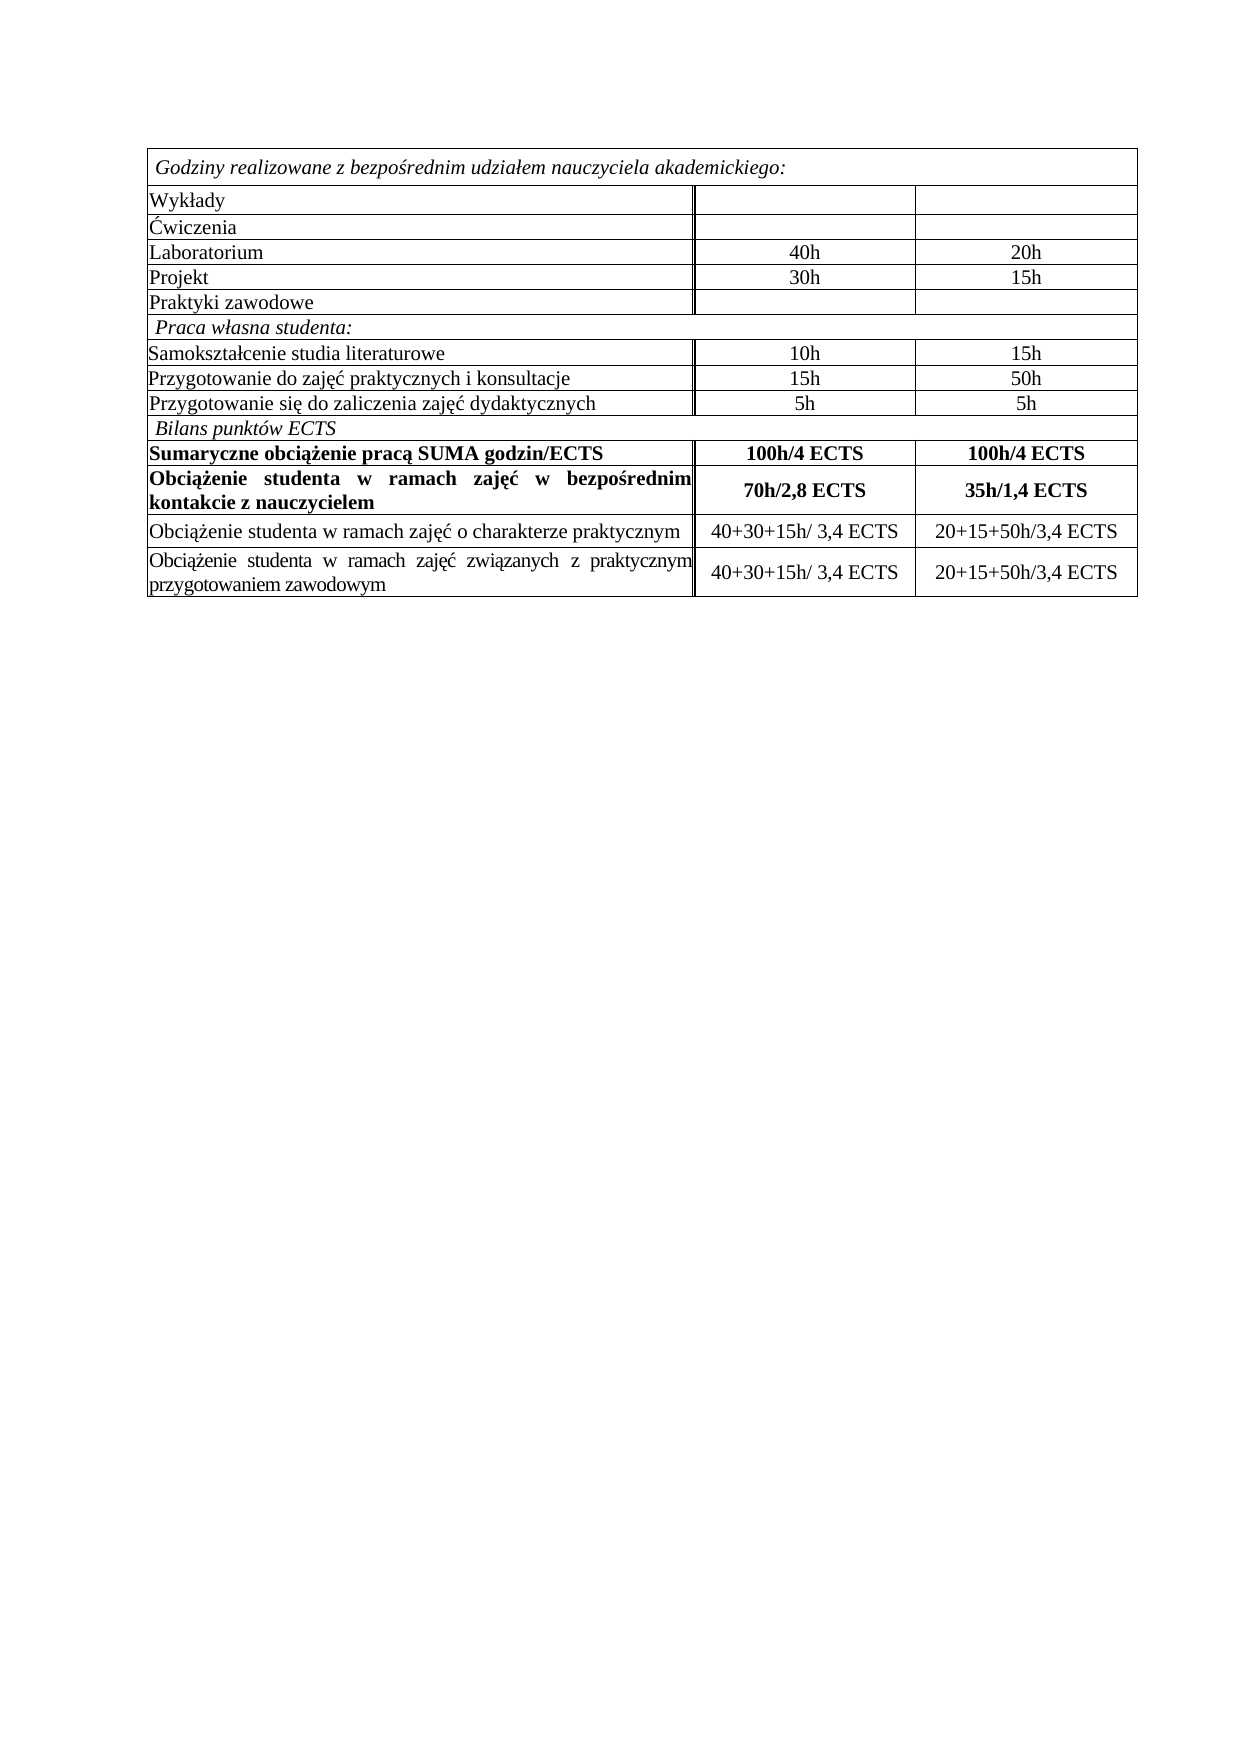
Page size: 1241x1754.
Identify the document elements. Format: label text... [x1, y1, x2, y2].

table_cell 35h/1,4 ECTS [916, 466, 1137, 514]
table_cell Praca własna studenta: [148, 315, 1137, 339]
table_cell Praktyki zawodowe [148, 290, 692, 314]
table_cell Godziny realizowane z bezpośrednim udziałem nauczyciela akademickiego: [148, 149, 1137, 185]
table_cell 15h [916, 265, 1137, 289]
table_cell [696, 186, 915, 214]
table_cell 100h/4 ECTS [916, 441, 1137, 465]
table_cell 30h [696, 265, 915, 289]
table_cell 100h/4 ECTS [696, 441, 915, 465]
table_cell Przygotowanie się do zaliczenia zajęć dydaktycznych [148, 391, 692, 415]
table_cell 5h [696, 391, 915, 415]
table_cell Laboratorium [148, 240, 692, 264]
table_cell 15h [916, 340, 1137, 364]
table_cell 20+15+50h/3,4 ECTS [916, 515, 1137, 547]
table_cell Przygotowanie do zajęć praktycznych i konsultacje [148, 366, 692, 389]
table_cell Samokształcenie studia literaturowe [148, 340, 692, 364]
table_cell 40+30+15h/ 3,4 ECTS [696, 548, 915, 596]
table_cell 70h/2,8 ECTS [696, 466, 915, 514]
table_cell Obciążenie studenta w ramach zajęć związanych z praktycznym przygotowaniem zawodowym [148, 548, 692, 596]
table_cell 50h [916, 366, 1137, 389]
table_cell 20+15+50h/3,4 ECTS [916, 548, 1137, 596]
table_cell [916, 290, 1137, 314]
table_cell [916, 215, 1137, 239]
table_cell [696, 290, 915, 314]
table_cell 40h [696, 240, 915, 264]
table_cell Obciążenie studenta w ramach zajęć w bezpośrednim kontakcie z nauczycielem [148, 466, 692, 514]
table_cell 15h [696, 366, 915, 389]
table_cell Bilans punktów ECTS [148, 416, 1137, 440]
table_cell Projekt [148, 265, 692, 289]
table_cell 5h [916, 391, 1137, 415]
table_cell Wykłady [148, 186, 692, 214]
table_cell 20h [916, 240, 1137, 264]
table_cell 10h [696, 340, 915, 364]
table_cell Obciążenie studenta w ramach zajęć o charakterze praktycznym [148, 515, 692, 547]
table_cell 40+30+15h/ 3,4 ECTS [696, 515, 915, 547]
table_cell Sumaryczne obciążenie pracą SUMA godzin/ECTS [148, 441, 692, 465]
table_cell [696, 215, 915, 239]
table_cell Ćwiczenia [148, 215, 692, 239]
table_cell [916, 186, 1137, 214]
